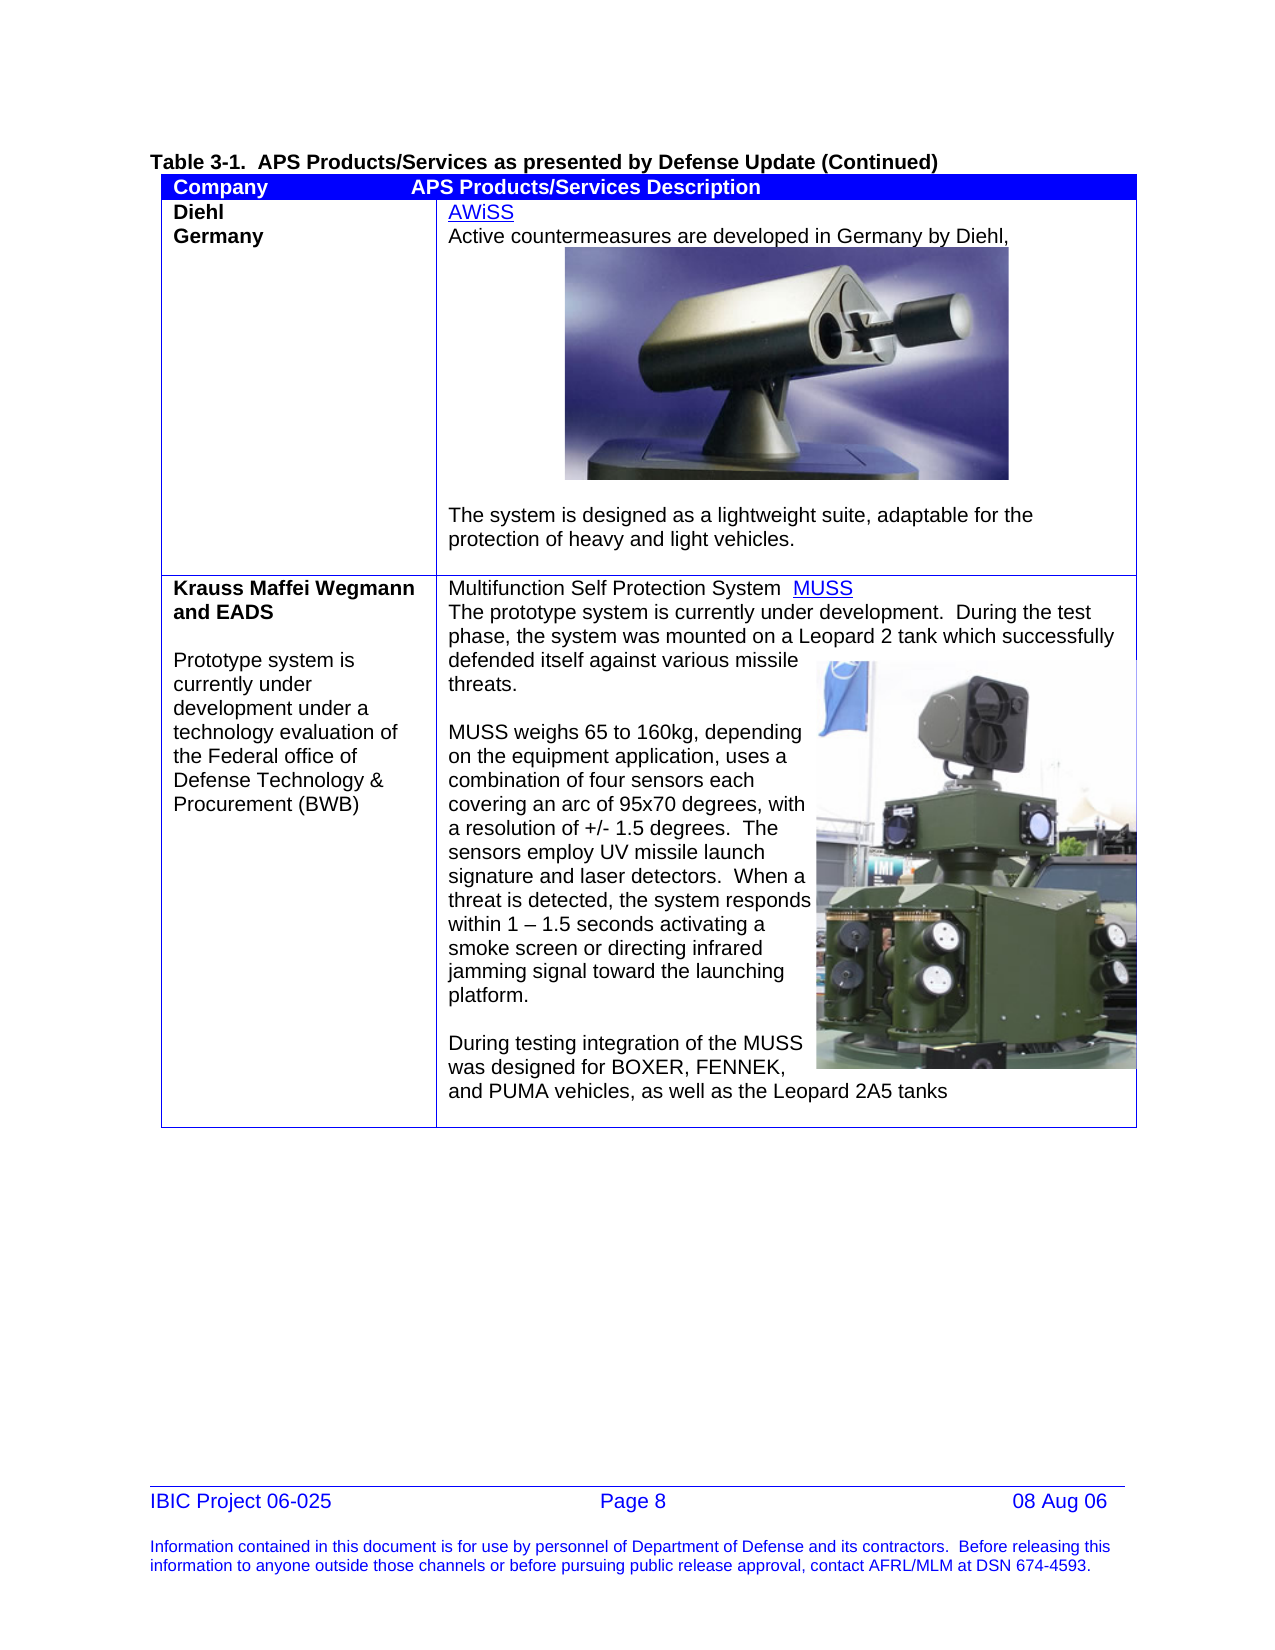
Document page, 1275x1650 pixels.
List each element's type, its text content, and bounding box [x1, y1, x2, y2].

text Table 3-1. APS Products/Services as presented by Defense Update (Continued) [150, 150, 1125, 174]
picture [564, 247, 1009, 480]
table_cell Multifunction Self Protection System MUSS The prototype system is currently under development. During the test phase, the system was mounted on a Leopard 2 tank which successfully defended itself against various missile threats. MUSS weighs 65 to 160kg, depending on the equipment application, uses a combination of four sensors each covering an arc of 95x70 degrees, with a resolution of +/- 1.5 degrees. The sensors employ UV missile launch signature and laser detectors. When a threat is detected, the system responds within 1 – 1.5 seconds activating a smoke screen or directing infrared jamming signal toward the launching platform. During testing integration of the MUSS was designed for BOXER, FENNEK, and PUMA vehicles, as well as the Leopard 2A5 tanks [437, 576, 1136, 1127]
table_header Company [162, 175, 399, 199]
picture [816, 660, 1137, 1069]
table_cell AWiSS Active countermeasures are developed in by Diehl, The system is designed as a lightweight suite, adaptable for the protection of heavy and light vehicles. [437, 200, 1136, 575]
table_header APS Products/Services Description [400, 175, 1136, 199]
table_cell Diehl [162, 200, 436, 575]
table_cell Krauss Maffei Wegmann and EADS Prototype system is currently under development under a technology evaluation of the Federal office of Defense Technology & Procurement (BWB) [162, 576, 436, 1127]
